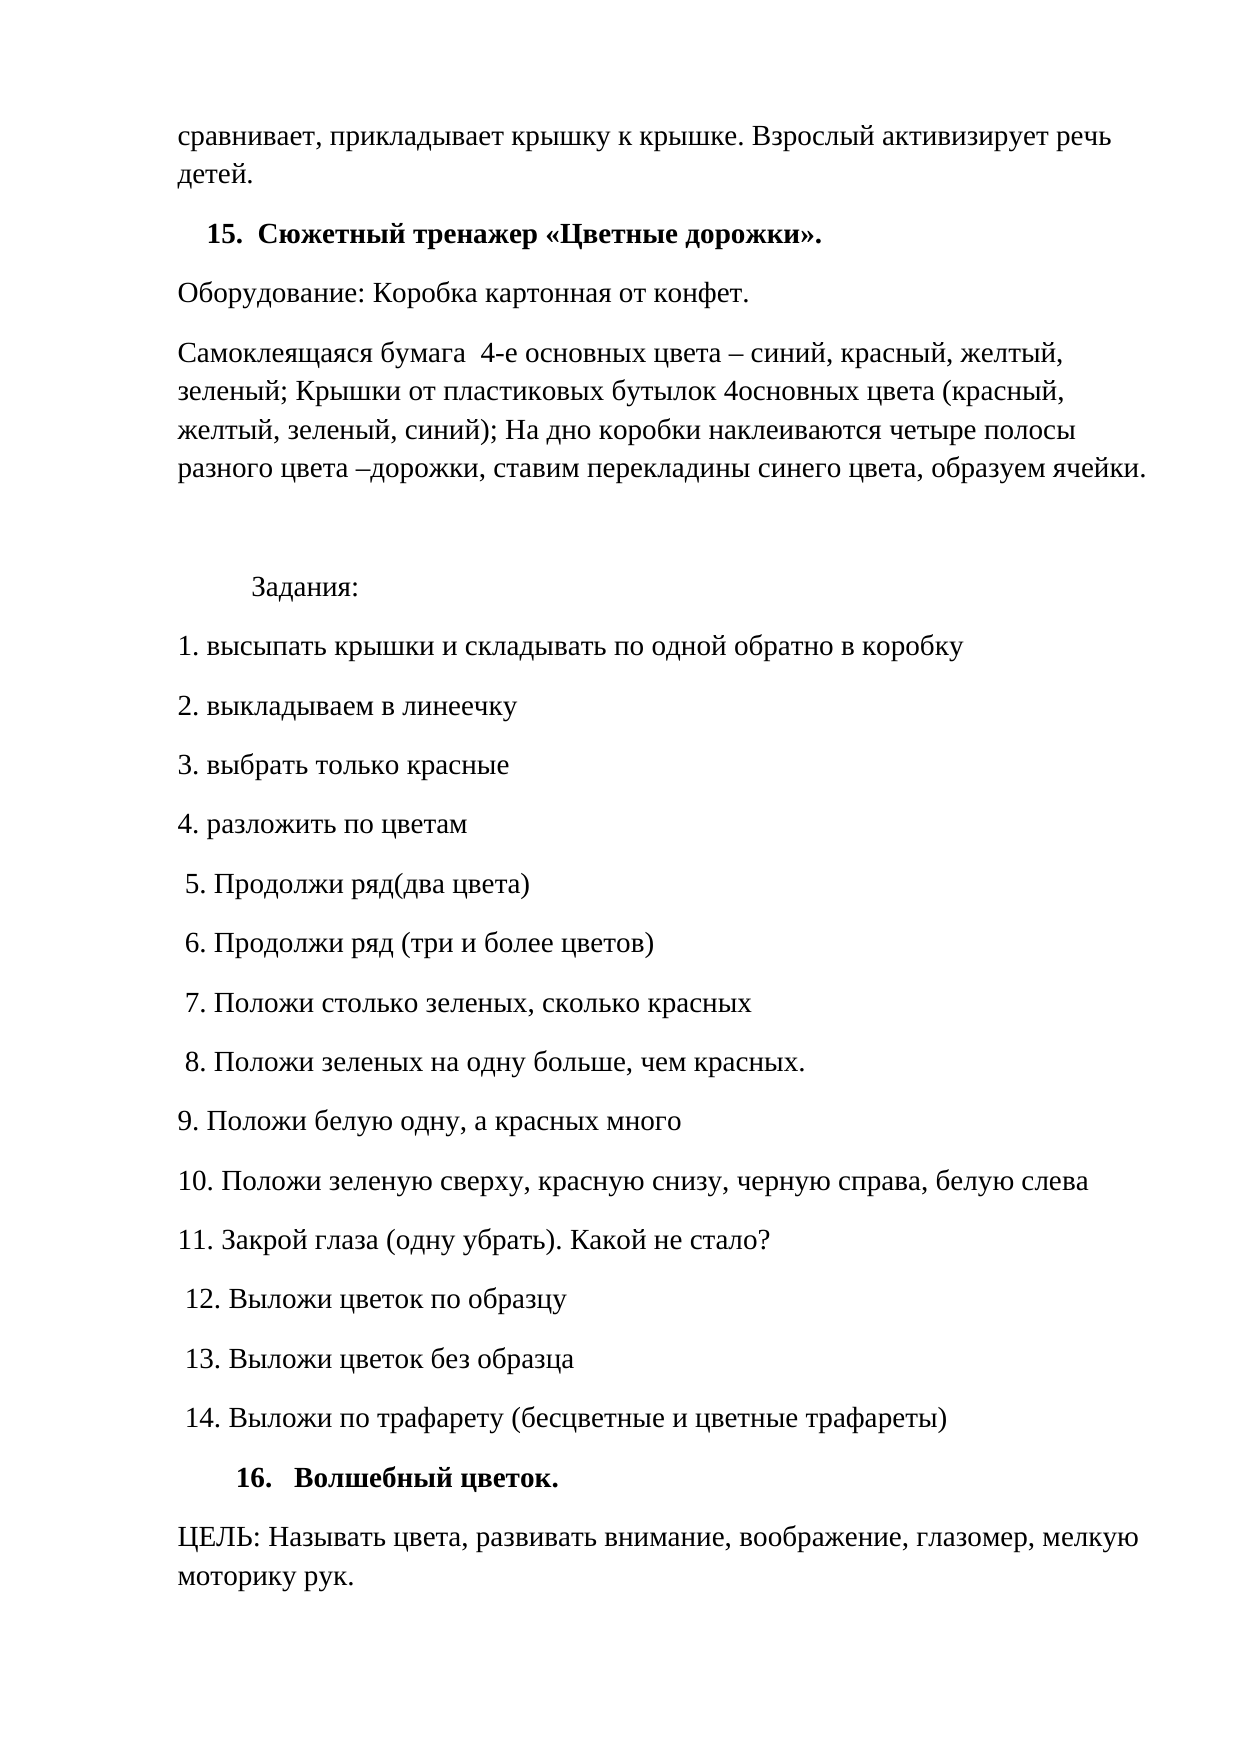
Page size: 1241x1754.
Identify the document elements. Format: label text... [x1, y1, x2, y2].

text 5. Продолжи ряд(два цвета) [177, 866, 1152, 899]
text 9. Положи белую одну, а красных много [177, 1103, 1152, 1137]
text 8. Положи зеленых на одну больше, чем красных. [177, 1044, 1152, 1078]
text 10. Положи зеленую сверху, красную снизу, черную справа, белую слева [177, 1163, 1152, 1196]
text 2. выкладываем в линеечку [177, 688, 1152, 721]
text Задания: [177, 569, 1152, 603]
text ЦЕЛЬ: Называть цвета, развивать внимание, воображение, глазомер, мелкую моторику рук. [177, 1519, 1152, 1591]
text 16. Волшебный цветок. [177, 1460, 1152, 1493]
text 1. высыпать крышки и складывать по одной обратно в коробку [177, 628, 1152, 662]
text 12. Выложи цветок по образцу [177, 1282, 1152, 1315]
text 13. Выложи цветок без образца [177, 1341, 1152, 1374]
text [177, 118, 1152, 190]
text 14. Выложи по трафарету (бесцветные и цветные трафареты) [177, 1400, 1152, 1434]
text Оборудование: Коробка картонная от конфет. [177, 275, 1152, 309]
text Самоклеящаяся бумага 4-е основных цвета – синий, красный, желтый, зеленый; Крышки от пластиковых бутылок 4основных цвета (красный, желтый, зеленый, синий); На дно коробки наклеиваются четыре полосы разного цвета –дорожки, ставим перекладины синего цвета, образуем ячейки. [177, 335, 1152, 484]
text 7. Положи столько зеленых, сколько красных [177, 985, 1152, 1018]
text 6. Продолжи ряд (три и более цветов) [177, 925, 1152, 959]
text 15. Сюжетный тренажер «Цветные дорожки». [177, 216, 1152, 249]
text 3. выбрать только красные [177, 747, 1152, 781]
text 4. разложить по цветам [177, 807, 1152, 840]
text 11. Закрой глаза (одну убрать). Какой не стало? [177, 1222, 1152, 1256]
